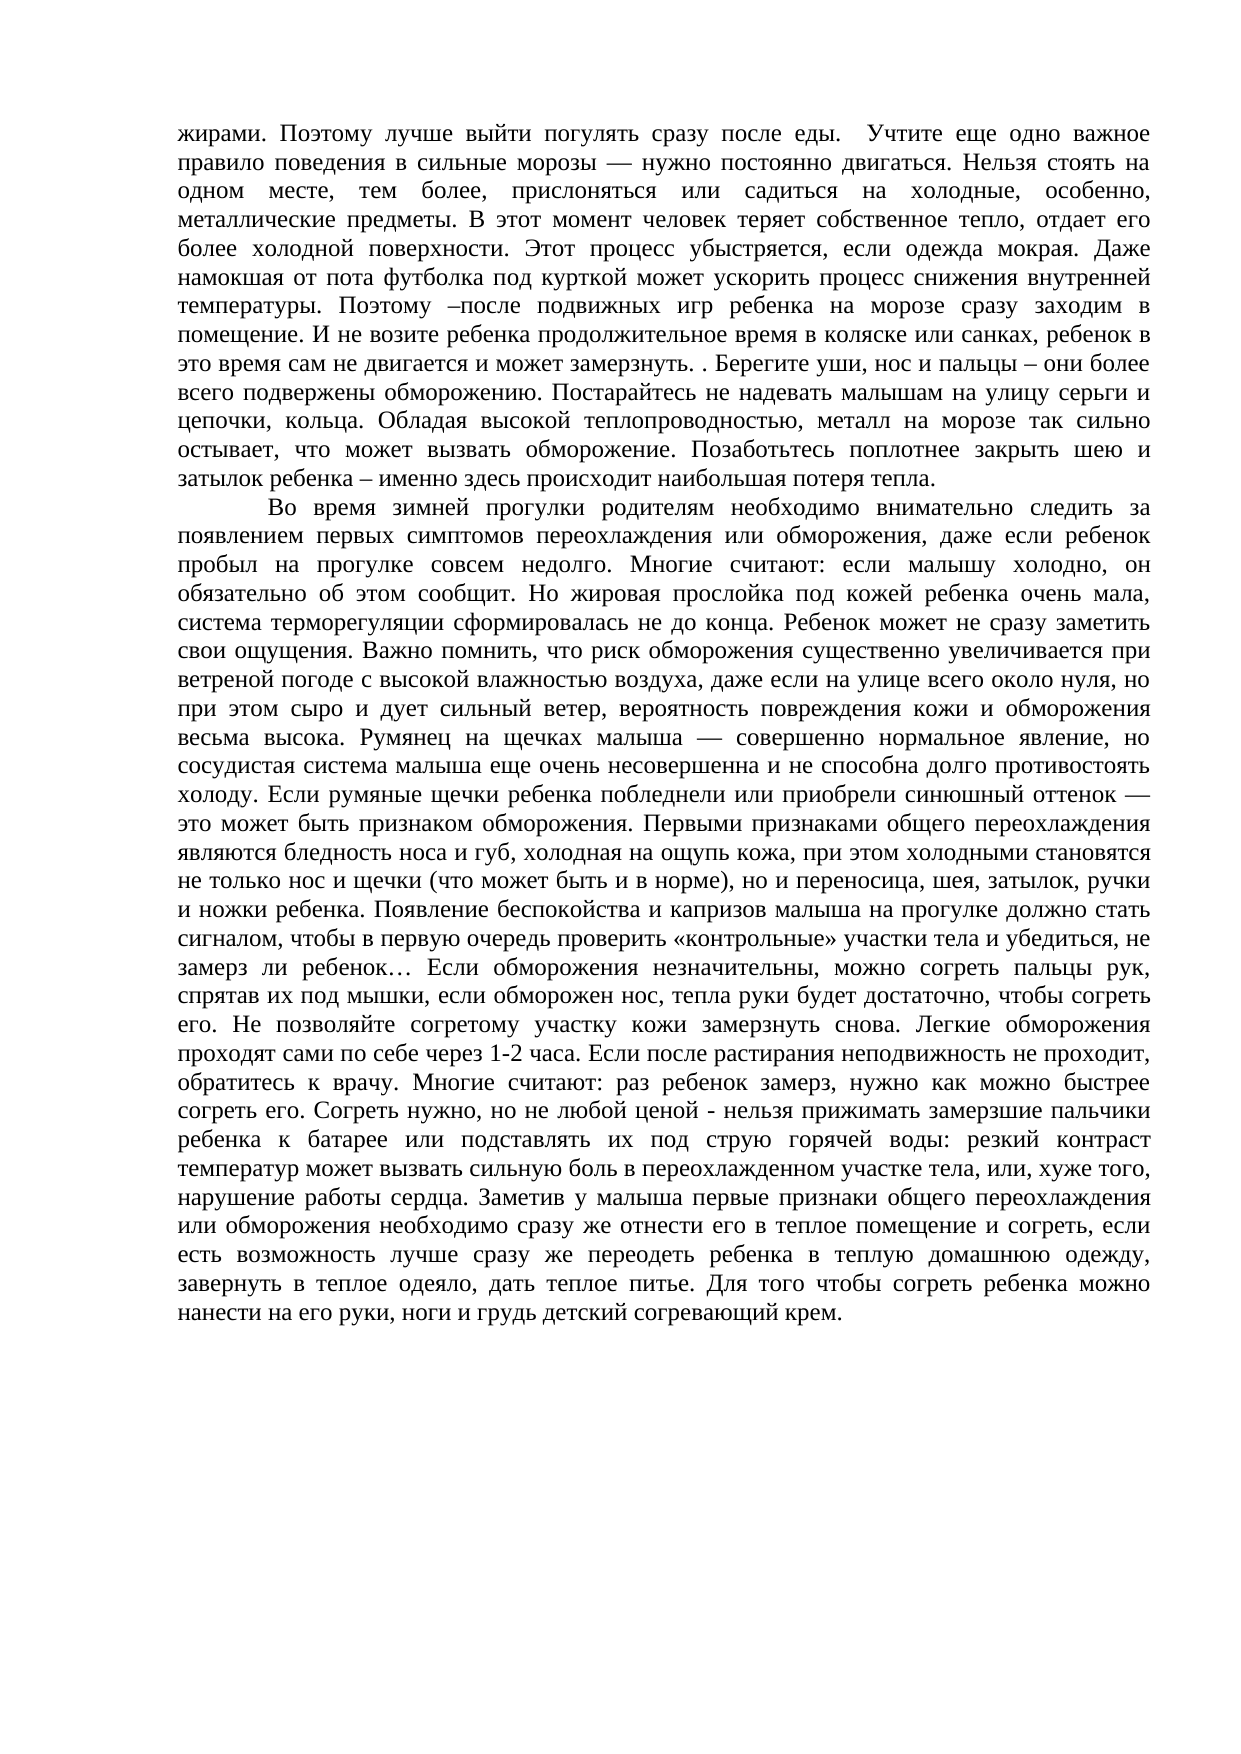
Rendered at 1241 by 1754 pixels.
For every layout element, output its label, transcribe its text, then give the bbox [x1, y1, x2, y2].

text Во время зимней прогулки родителям необходимо внимательно следить за появлением первых симптомов переохлаждения или обморожения, даже если ребенок пробыл на прогулке совсем недолго. Многие считают: если малышу холодно, он обязательно об этом сообщит. Но жировая прослойка под кожей ребенка очень мала, система терморегуляции сформировалась не до конца. Ребенок может не сразу заметить свои ощущения. Важно помнить, что риск обморожения существенно увеличивается при ветреной погоде с высокой влажностью воздуха, даже если на улице всего около нуля, но при этом сыро и дует сильный ветер, вероятность повреждения кожи и обморожения весьма высока. Румянец на щечках малыша — совершенно нормальное явление, но сосудистая система малыша еще очень несовершенна и не способна долго противостоять холоду. Если румяные щечки ребенка побледнели или приобрели синюшный оттенок — это может быть признаком обморожения. Первыми признаками общего переохлаждения являются бледность носа и губ, холодная на ощупь кожа, при этом холодными становятся не только нос и щечки (что может быть и в норме), но и переносица, шея, затылок, ручки и ножки ребенка. Появление беспокойства и капризов малыша на прогулке должно стать сигналом, чтобы в первую очередь проверить «контрольные» участки тела и убедиться, не замерз ли ребенок… Если обморожения незначительны, можно согреть пальцы рук, спрятав их под мышки, если обморожен нос, тепла руки будет достаточно, чтобы согреть его. Не позволяйте согретому участку кожи замерзнуть снова. Легкие обморожения проходят сами по себе через 1-2 часа. Если после растирания неподвижность не проходит, обратитесь к врачу. Многие считают: раз ребенок замерз, нужно как можно быстрее согреть его. Согреть нужно, но не любой ценой - нельзя прижимать замерзшие пальчики ребенка к батарее или подставлять их под струю горячей воды: резкий контраст температур может вызвать сильную боль в переохлажденном участке тела, или, хуже того, нарушение работы сердца. Заметив у малыша первые признаки общего переохлаждения или обморожения необходимо сразу же отнести его в теплое помещение и согреть, если есть возможность лучше сразу же переодеть ребенка в теплую домашнюю одежду, завернуть в теплое одеяло, дать теплое питье. Для того чтобы согреть ребенка можно нанести на его руки, ноги и грудь детский согревающий крем. [177, 492, 1152, 1326]
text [177, 118, 1152, 492]
